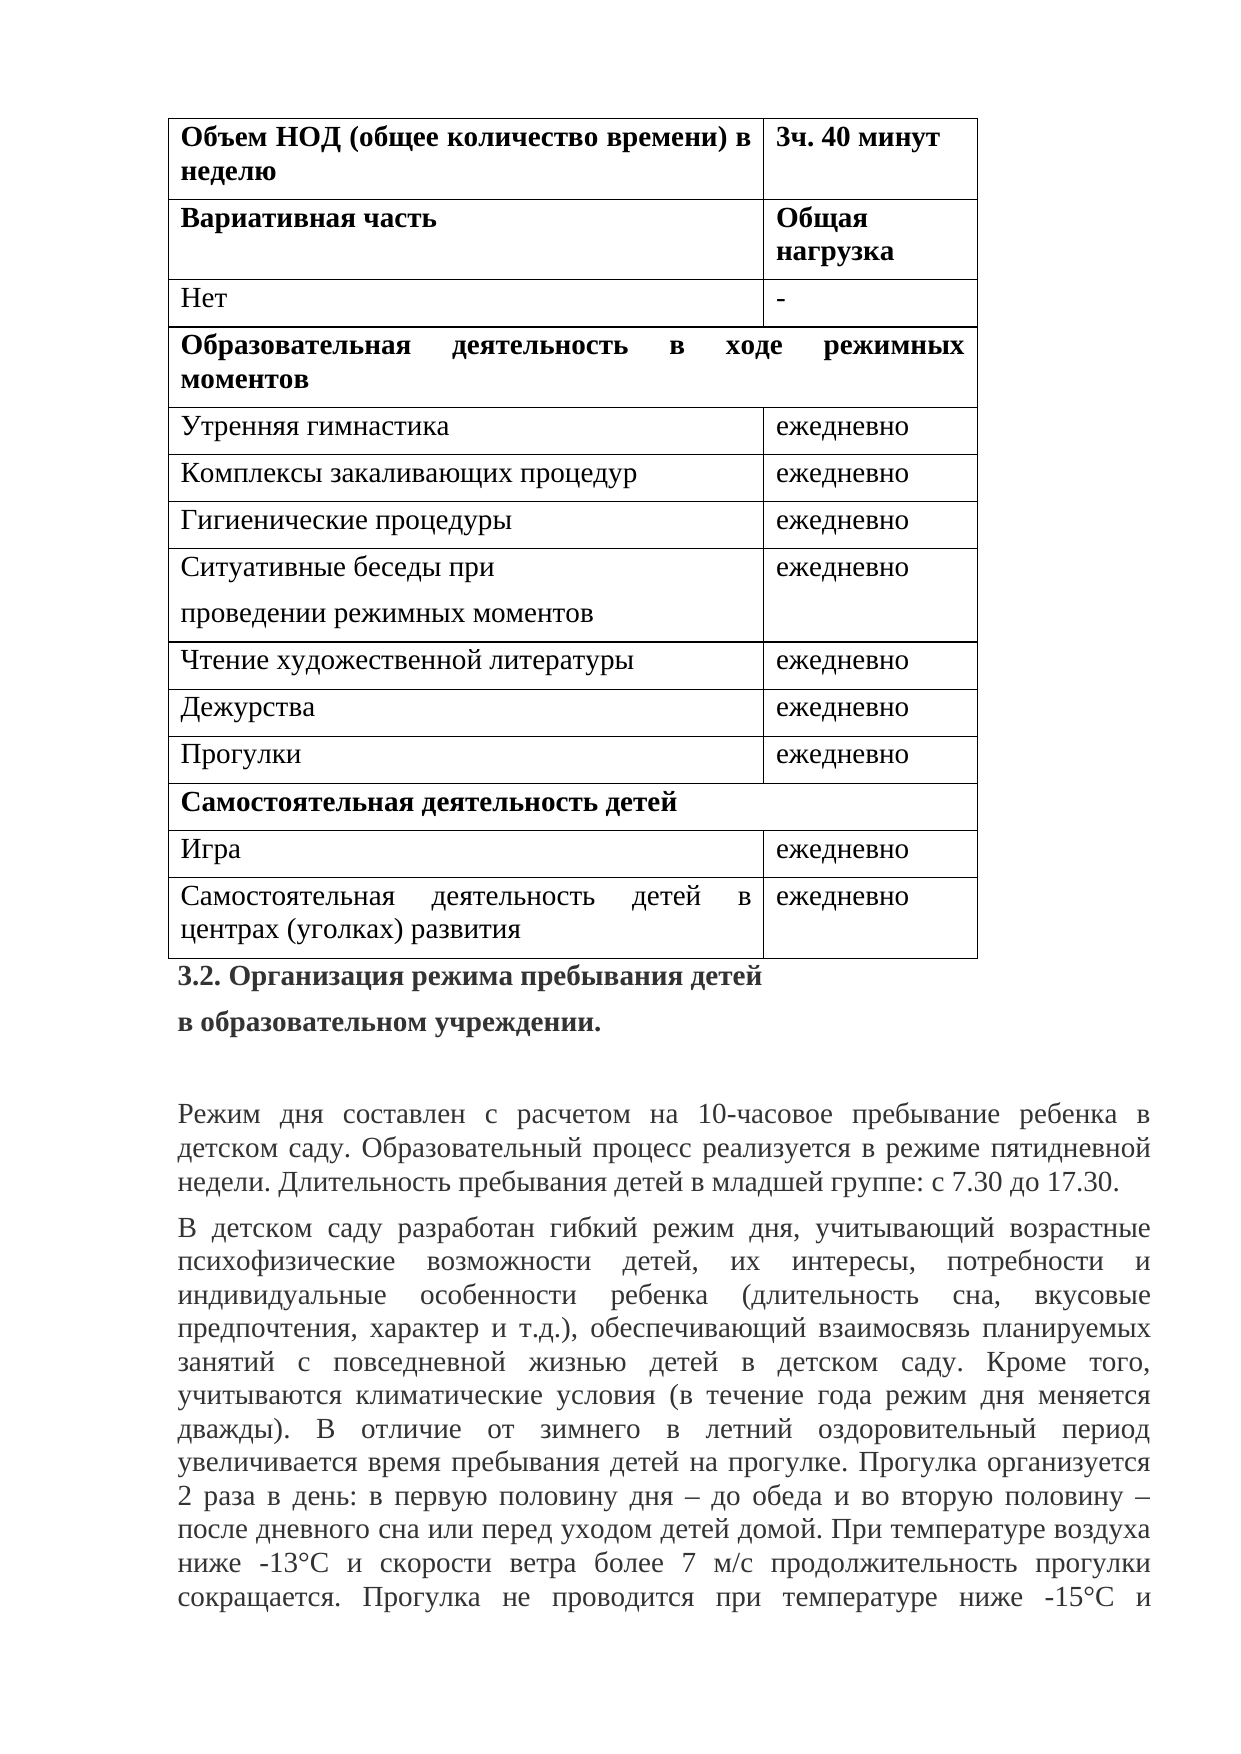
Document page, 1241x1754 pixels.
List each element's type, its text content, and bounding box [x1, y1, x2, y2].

table_cell Самостоятельная деятельность детей в центрах (уголках) развития [169, 878, 763, 957]
table_cell Образовательная деятельность в ходе режимных моментов [169, 328, 977, 407]
table_cell ежедневно [764, 737, 977, 783]
table_cell Вариативная часть [169, 200, 763, 279]
table_cell Самостоятельная деятельность детей [169, 784, 977, 830]
table_cell Игра [169, 831, 763, 877]
table_cell ежедневно [764, 643, 977, 688]
table_cell Чтение художественной литературы [169, 643, 763, 688]
table_cell Ситуативные беседы при проведении режимных моментов [169, 549, 763, 641]
table_cell Прогулки [169, 737, 763, 783]
text в образовательном учреждении. [177, 1004, 1152, 1038]
table_cell ежедневно [764, 878, 977, 957]
text Режим дня составлен с расчетом на 10-часовое пребывание ребенка в детском саду. Образовательный процесс реализуется в режиме пятидневной недели. Длительность пребывания детей в младшей группе: с 7.30 до 17.30. [177, 1097, 1152, 1197]
table_cell Гигиенические процедуры [169, 502, 763, 548]
text 3.2. Организация режима пребывания детей [177, 958, 1152, 992]
table_cell ежедневно [764, 455, 977, 501]
table_cell 3ч. 40 минут [764, 119, 977, 199]
table_cell ежедневно [764, 549, 977, 641]
table_cell Утренняя гимнастика [169, 408, 763, 454]
table_cell ежедневно [764, 690, 977, 736]
table_cell ежедневно [764, 502, 977, 548]
table_cell - [764, 280, 977, 326]
table_cell Общая нагрузка [764, 200, 977, 279]
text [177, 1210, 1152, 1612]
table_cell Объем НОД (общее количество времени) в неделю [169, 119, 763, 199]
table_cell ежедневно [764, 831, 977, 877]
table_cell Нет [169, 280, 763, 326]
table_cell Дежурства [169, 690, 763, 736]
table_cell ежедневно [764, 408, 977, 454]
table_cell Комплексы закаливающих процедур [169, 455, 763, 501]
